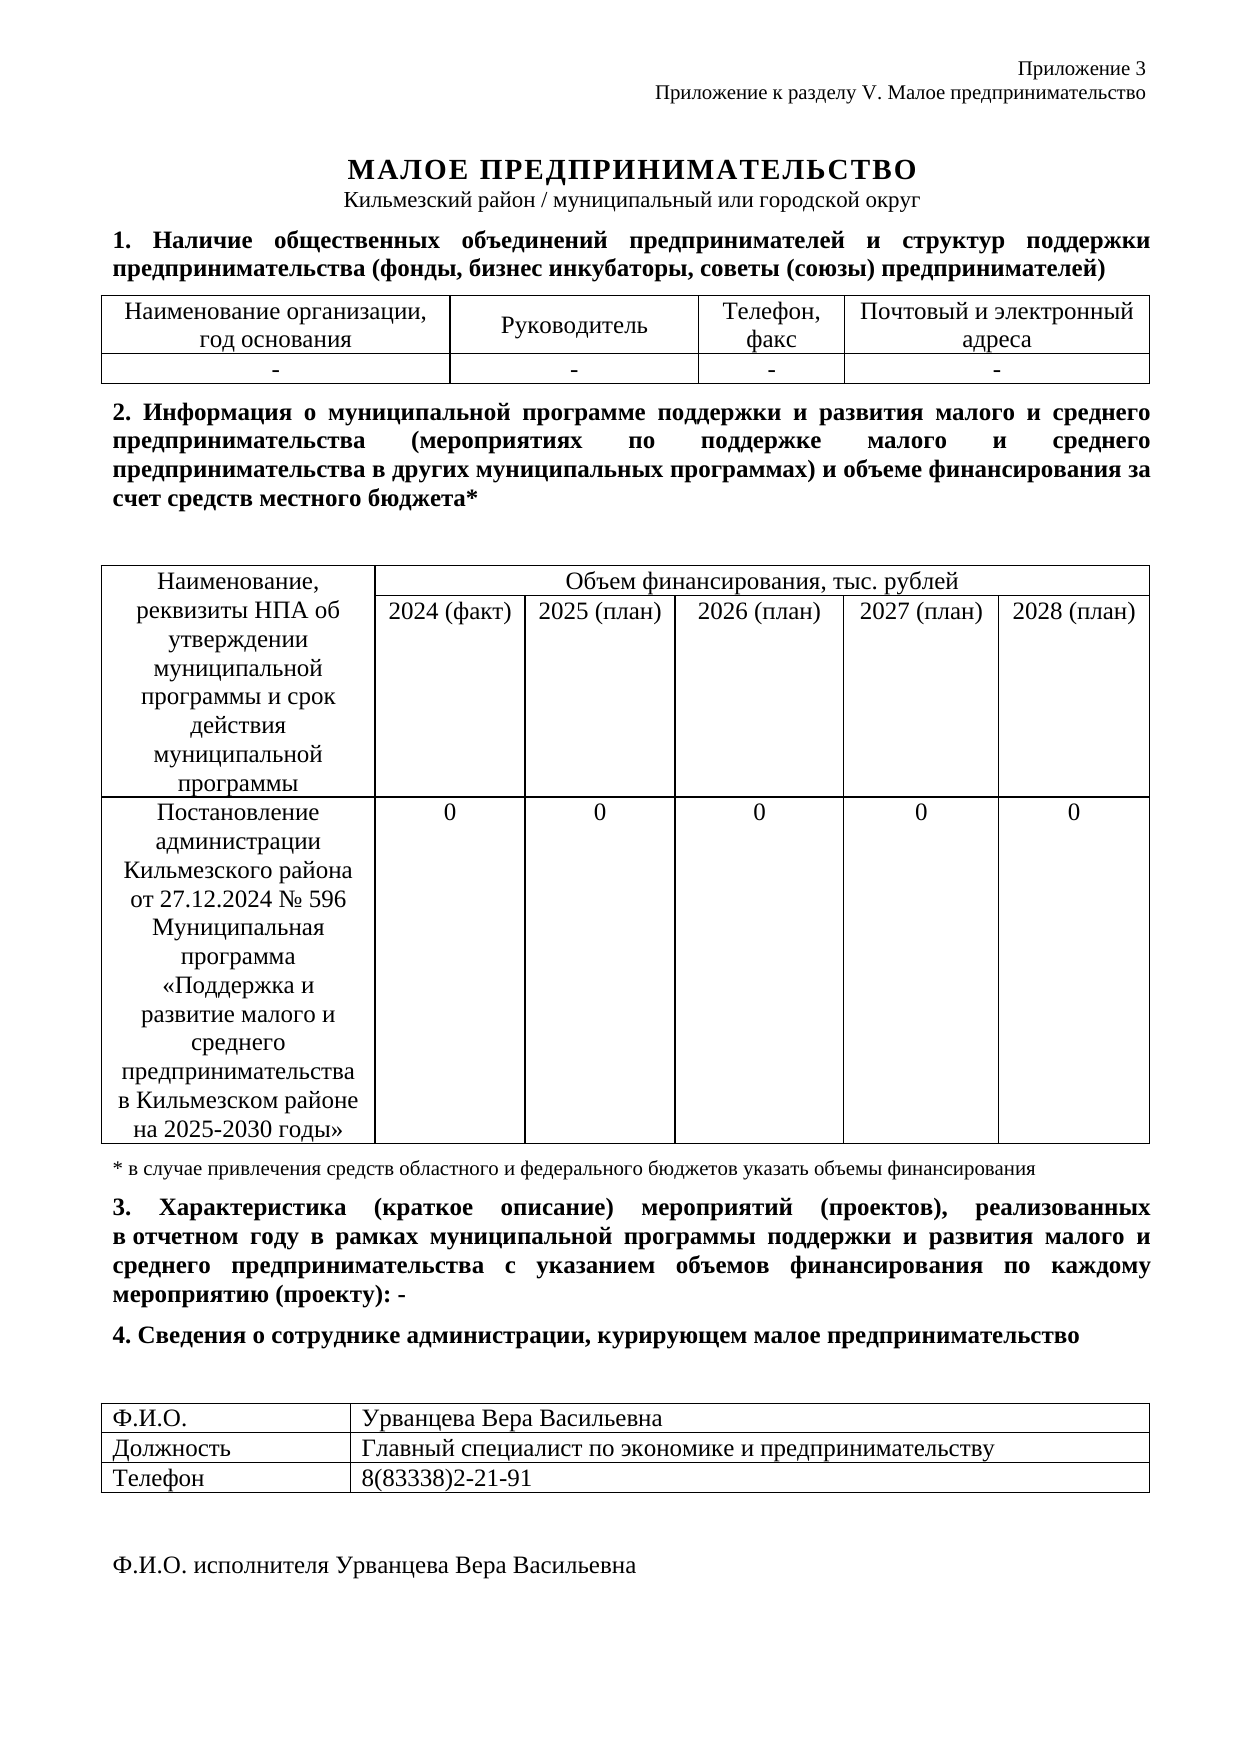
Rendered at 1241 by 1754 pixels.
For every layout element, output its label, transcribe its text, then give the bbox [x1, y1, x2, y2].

table_cell 2026 (план) [676, 596, 843, 796]
table_cell - [845, 354, 1149, 383]
table_cell 2028 (план) [999, 596, 1149, 796]
table_header Руководитель [451, 296, 698, 353]
table_cell - [699, 354, 844, 383]
table_header Урванцева Вера Васильевна [351, 1404, 1149, 1432]
table_header Наименование организации, год основания [102, 296, 449, 353]
text 4. Сведения о сотруднике администрации, курирующем малое предпринимательство [112, 1320, 1152, 1349]
table_header Ф.И.О. [102, 1404, 350, 1432]
table_header Объем финансирования, тыс. рублей [376, 566, 1149, 595]
text Кильмезский район / муниципальный или городской округ [112, 186, 1152, 212]
text 2. Информация о муниципальной программе поддержки и развития малого и среднего предпринимательства (мероприятиях по поддержке малого и среднего предпринимательства в других муниципальных программах) и объеме финансирования за счет средств местного бюджета* [112, 397, 1152, 512]
table_cell 2027 (план) [844, 596, 998, 796]
table_cell 0 [844, 798, 998, 1142]
table_cell 8(83338)2-21-91 [351, 1463, 1149, 1492]
text 1. Наличие общественных объединений предпринимателей и структур поддержки предпринимательства (фонды, бизнес инкубаторы, советы (союзы) предпринимателей) [112, 225, 1152, 282]
table_cell Должность [102, 1433, 350, 1462]
text 3. Характеристика (краткое описание) мероприятий (проектов), реализованных в отчетном году в рамках муниципальной программы поддержки и развития малого и среднего предпринимательства с указанием объемов финансирования по каждому мероприятию (проекту): - [112, 1192, 1152, 1307]
text Приложение 3 [112, 56, 1146, 80]
table_cell 2025 (план) [526, 596, 674, 796]
table_cell Телефон [102, 1463, 350, 1492]
text Приложение к разделу V. Малое предпринимательство [112, 80, 1146, 104]
text * в случае привлечения средств областного и федерального бюджетов указать объемы финансирования [112, 1156, 1152, 1180]
table_header Почтовый и электронный адреса [845, 296, 1149, 353]
table_header Телефон, факс [699, 296, 844, 353]
table_cell - [451, 354, 698, 383]
table_cell Постановление администрации Кильмезского района от 27.12.2024 № 596 Муниципальная программа «Поддержка и развитие малого и среднего предпринимательства в Кильмезском районе на 2025-2030 годы» [102, 798, 374, 1142]
text МАЛОЕ ПРЕДПРИНИМАТЕЛЬСТВО [112, 152, 1152, 186]
table_cell 0 [526, 798, 674, 1142]
text Ф.И.О. исполнителя Урванцева Вера Васильевна [112, 1550, 1152, 1579]
table_cell Главный специалист по экономике и предпринимательству [351, 1433, 1149, 1462]
table_cell - [102, 354, 449, 383]
table_cell 2024 (факт) [376, 596, 524, 796]
table_cell 0 [376, 798, 524, 1142]
table_header Наименование, реквизиты НПА об утверждении муниципальной программы и срок действия муниципальной программы [102, 566, 374, 796]
table_cell 0 [676, 798, 843, 1142]
table_cell 0 [999, 798, 1149, 1142]
